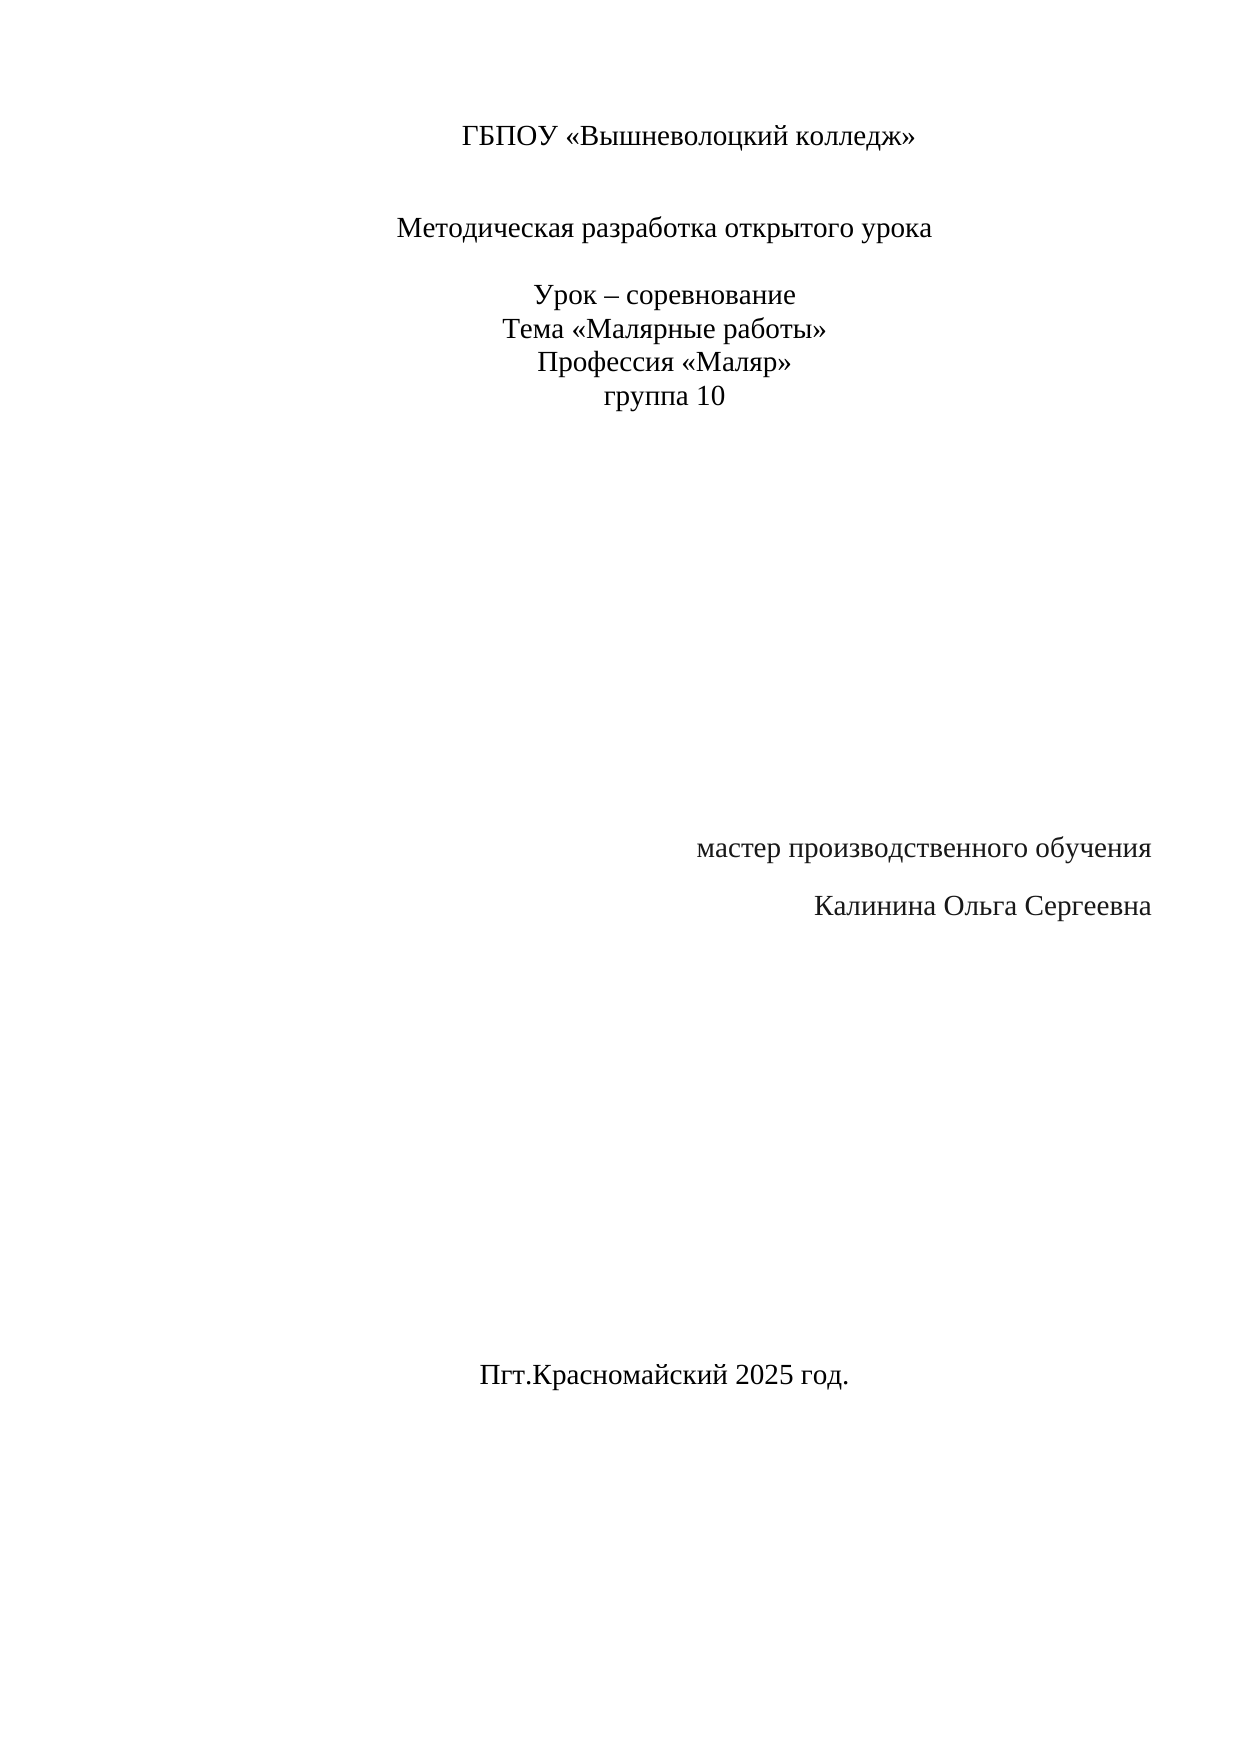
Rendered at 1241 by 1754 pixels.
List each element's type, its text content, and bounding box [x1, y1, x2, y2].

text мастер производственного обучения [177, 830, 1152, 863]
text ГБПОУ «Вышневолоцкий колледж» [177, 118, 1152, 152]
text Тема «Малярные работы» [177, 311, 1152, 344]
text Методическая разработка открытого урока [177, 210, 1152, 244]
text Калинина Ольга Сергеевна [177, 888, 1152, 922]
text Профессия «Маляр» [177, 344, 1152, 378]
text Урок – соревнование [177, 277, 1152, 311]
text Пгт.Красномайский 2025 год. [177, 1357, 1152, 1391]
text группа 10 [177, 378, 1152, 411]
